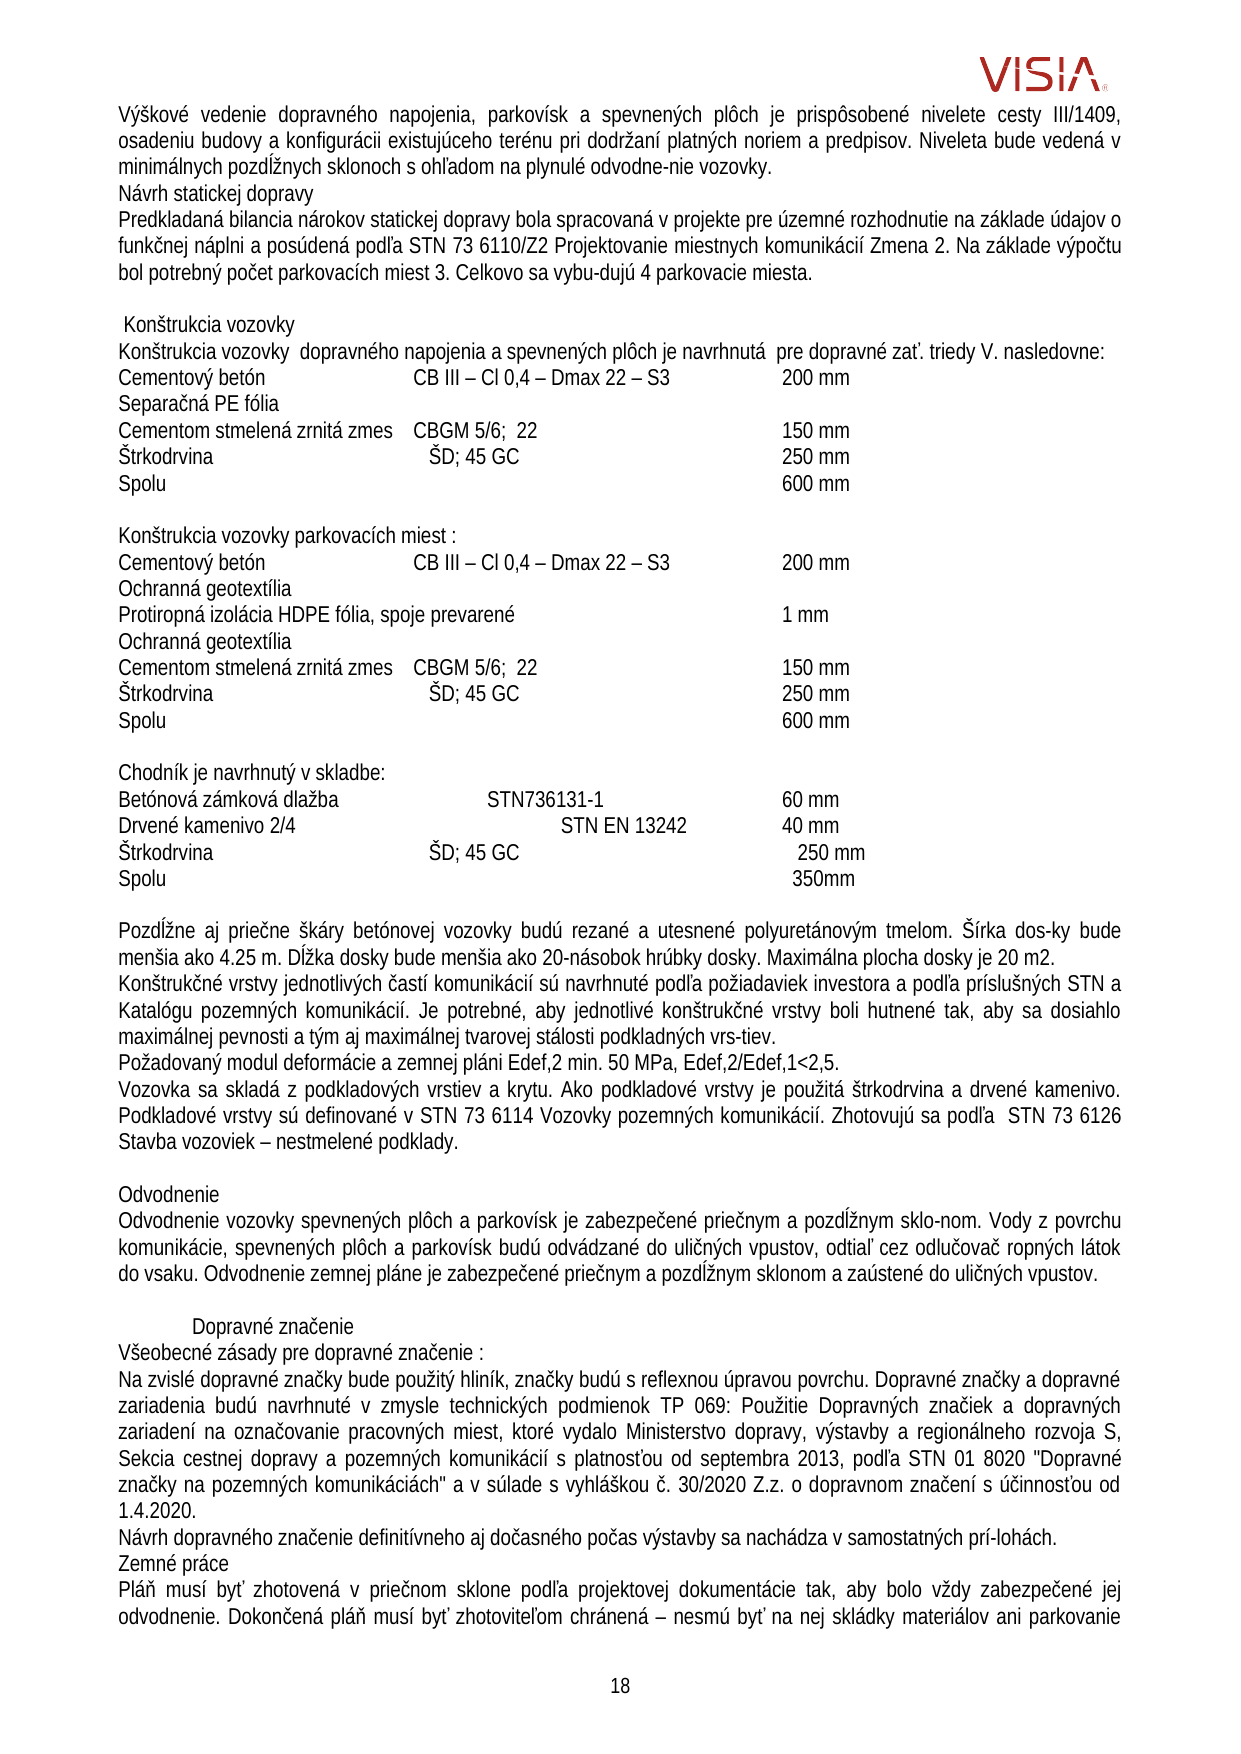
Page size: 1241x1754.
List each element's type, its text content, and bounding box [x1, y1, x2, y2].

text Protiropná izolácia HDPE fólia, spoje prevarené 1 mm [118, 601, 1122, 628]
text Separačná PE fólia [118, 390, 1122, 417]
text Spolu 350mm [118, 865, 1122, 891]
text Odvodnenie [118, 1181, 1122, 1207]
text Konštrukcia vozovky dopravného napojenia a spevnených plôch je navrhnutá pre dopravné zať. triedy V. nasledovne: [118, 338, 1122, 364]
text Betónová zámková dlažba STN736131-1 60 mm [118, 786, 1122, 812]
text Spolu 600 mm [118, 469, 1122, 496]
text Vozovka sa skladá z podkladových vrstiev a krytu. Ako podkladové vrstvy je použitá štrkodrvina a drvené kamenivo. Podkladové vrstvy sú definované v STN 73 6114 Vozovky pozemných komunikácií. Zhotovujú sa podľa STN 73 6126 Stavba vozoviek – nestmelené podklady. [118, 1076, 1122, 1155]
text Dopravné značenie [118, 1313, 1122, 1339]
text Odvodnenie vozovky spevnených plôch a parkovísk je zabezpečené priečnym a pozdĺžnym sklo-nom. Vody z povrchu komunikácie, spevnených plôch a parkovísk budú odvádzané do uličných vpustov, odtiaľ cez odlučovač ropných látok do vsaku. Odvodnenie zemnej pláne je zabezpečené priečnym a pozdĺžnym sklonom a zaústené do uličných vpustov. [118, 1207, 1122, 1286]
text Ochranná geotextília [118, 575, 1122, 601]
picture [979, 57, 1109, 92]
text Štrkodrvina ŠD; 45 GC 250 mm [118, 838, 1122, 865]
text Cementový betón CB III – Cl 0,4 – Dmax 22 – S3 200 mm [118, 364, 1122, 390]
text Pozdĺžne aj priečne škáry betónovej vozovky budú rezané a utesnené polyuretánovým tmelom. Šírka dos-ky bude menšia ako 4.25 m. Dĺžka dosky bude menšia ako 20-násobok hrúbky dosky. Maximálna plocha dosky je 20 m2. [118, 917, 1122, 970]
text Zemné práce [118, 1550, 1122, 1576]
text Konštrukčné vrstvy jednotlivých častí komunikácií sú navrhnuté podľa požiadaviek investora a podľa príslušných STN a Katalógu pozemných komunikácií. Je potrebné, aby jednotlivé konštrukčné vrstvy boli hutnené tak, aby sa dosiahlo maximálnej pevnosti a tým aj maximálnej tvarovej stálosti podkladných vrs-tiev. [118, 970, 1122, 1049]
text Ochranná geotextília [118, 628, 1122, 654]
text Cementom stmelená zrnitá zmes CBGM 5/6; 22 150 mm [118, 417, 1122, 443]
text Konštrukcia vozovky [118, 311, 1122, 338]
text Štrkodrvina ŠD; 45 GC 250 mm [118, 443, 1122, 469]
text Spolu 600 mm [118, 707, 1122, 733]
text Cementový betón CB III – Cl 0,4 – Dmax 22 – S3 200 mm [118, 548, 1122, 575]
text Návrh statickej dopravy [118, 179, 1122, 206]
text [118, 1576, 1122, 1629]
text Štrkodrvina ŠD; 45 GC 250 mm [118, 680, 1122, 707]
text Cementom stmelená zrnitá zmes CBGM 5/6; 22 150 mm [118, 654, 1122, 680]
text Konštrukcia vozovky parkovacích miest : [118, 522, 1122, 548]
text Drvené kamenivo 2/4 STN EN 13242 40 mm [118, 812, 1122, 838]
text Požadovaný modul deformácie a zemnej pláni Edef,2 min. 50 MPa, Edef,2/Edef,1<2,5. [118, 1049, 1122, 1076]
text Predkladaná bilancia nárokov statickej dopravy bola spracovaná v projekte pre územné rozhodnutie na základe údajov o funkčnej náplni a posúdená podľa STN 73 6110/Z2 Projektovanie miestnych komunikácií Zmena 2. Na základe výpočtu bol potrebný počet parkovacích miest 3. Celkovo sa vybu-dujú 4 parkovacie miesta. [118, 206, 1122, 285]
text Návrh dopravného značenie definitívneho aj dočasného počas výstavby sa nachádza v samostatných prí-lohách. [118, 1524, 1122, 1550]
text Chodník je navrhnutý v skladbe: [118, 759, 1122, 786]
text Na zvislé dopravné značky bude použitý hliník, značky budú s reflexnou úpravou povrchu. Dopravné značky a dopravné zariadenia budú navrhnuté v zmysle technických podmienok TP 069: Použitie Dopravných značiek a dopravných zariadení na označovanie pracovných miest, ktoré vydalo Ministerstvo dopravy, výstavby a regionálneho rozvoja S, Sekcia cestnej dopravy a pozemných komunikácií s platnosťou od septembra 2013, podľa STN 01 8020 "Dopravné značky na pozemných komunikáciách" a v súlade s vyhláškou č. 30/2020 Z.z. o dopravnom značení s účinnosťou od 1.4.2020. [118, 1366, 1122, 1524]
text Výškové vedenie dopravného napojenia, parkovísk a spevnených plôch je prispôsobené nivelete cesty III/1409, osadeniu budovy a konfigurácii existujúceho terénu pri dodržaní platných noriem a predpisov. Niveleta bude vedená v minimálnych pozdĺžnych sklonoch s ohľadom na plynulé odvodne-nie vozovky. [118, 101, 1122, 179]
text Všeobecné zásady pre dopravné značenie : [118, 1339, 1122, 1366]
